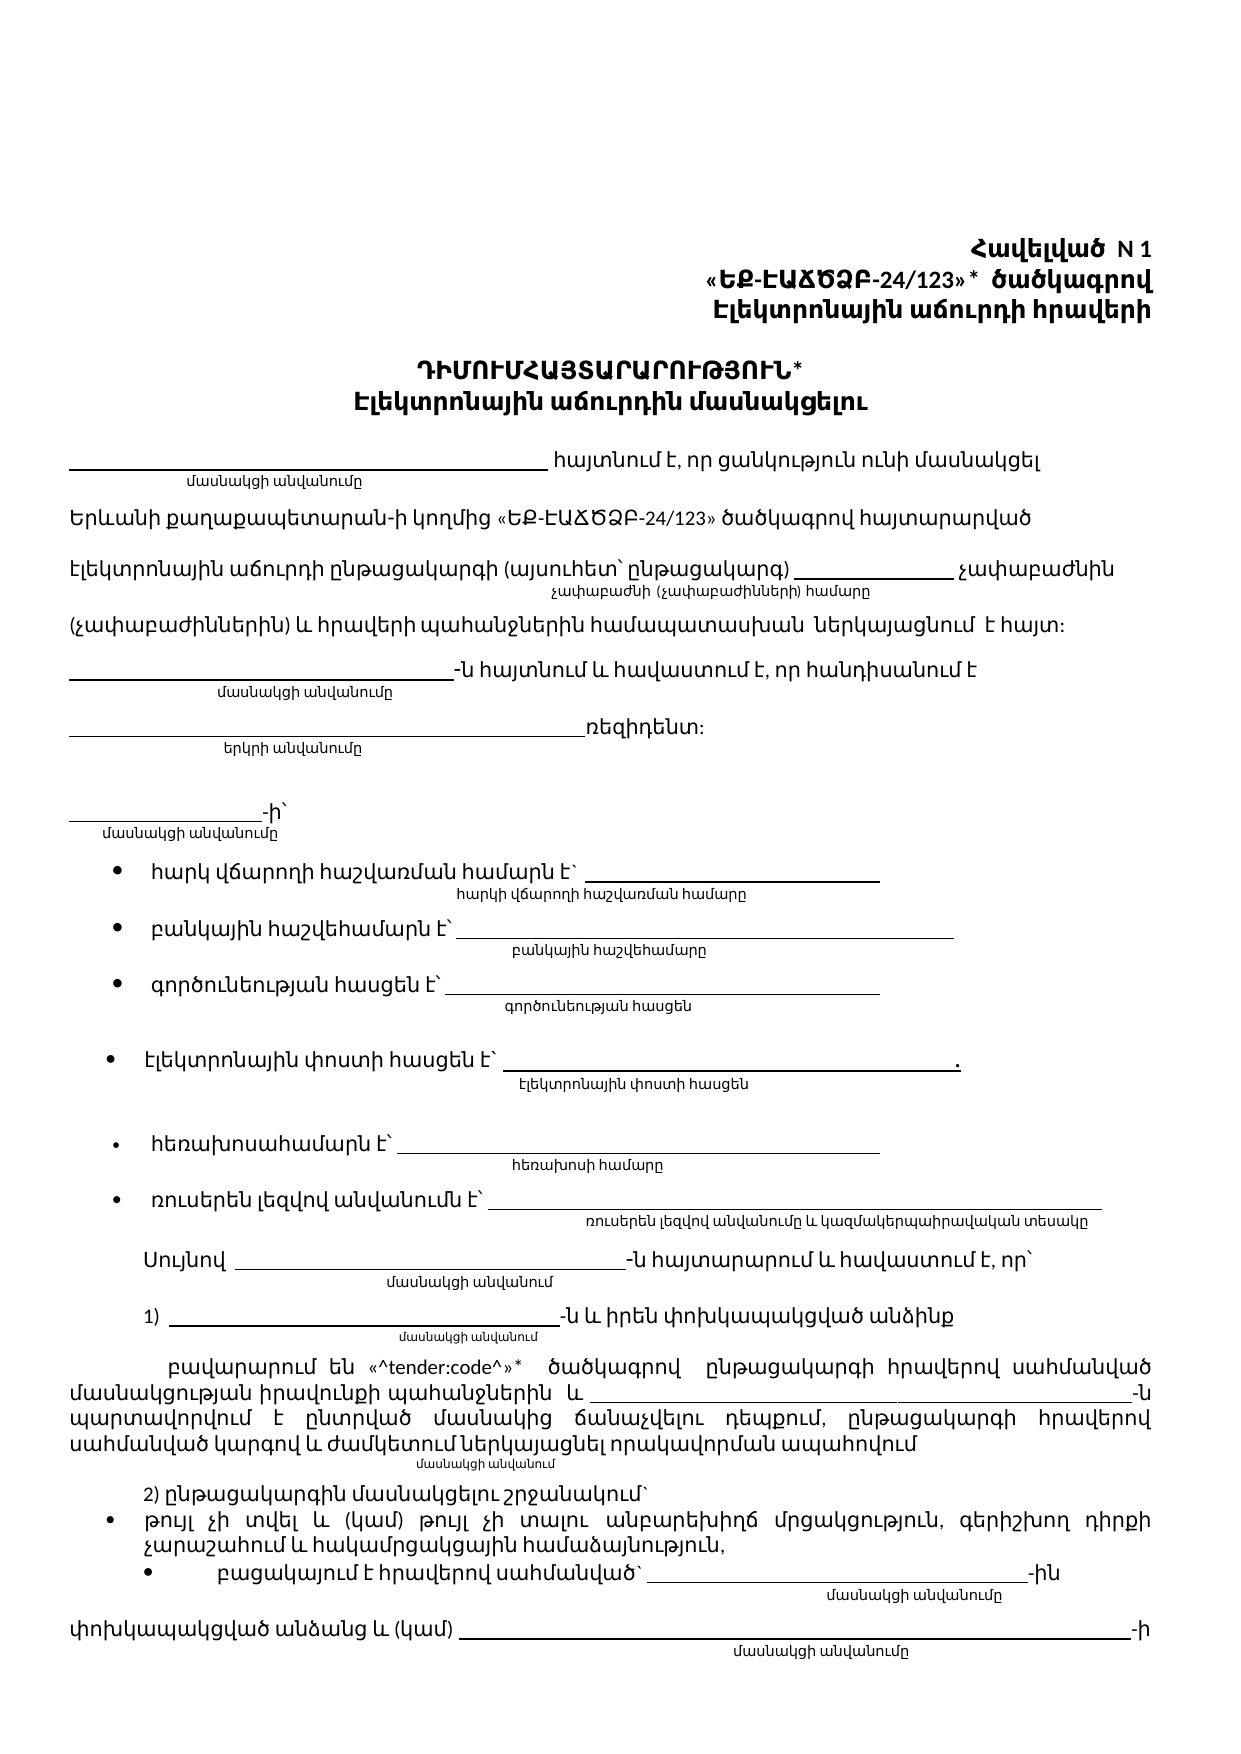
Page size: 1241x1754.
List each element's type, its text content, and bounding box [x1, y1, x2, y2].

text մասնակցի անվանումը [69, 472, 1152, 503]
text գործունեության հասցեն [69, 998, 1152, 1028]
text մասնակցի անվանումը [69, 684, 1152, 714]
text Էլեկտրոնային աճուրդի հրավերի [69, 294, 1152, 325]
text մասնակցի անվանում [69, 1329, 1152, 1354]
text «ԵՔ-ԷԱՃԾՁԲ-24/123»* ծածկագրով [69, 264, 1152, 294]
text էլեկտրոնային փոստի հասցեն [364, 1075, 1152, 1105]
text մասնակցի անվանումը [69, 1642, 1152, 1672]
text մասնակցի անվանում [69, 1273, 1152, 1304]
text 2) ընթացակարգին մասնակցելու շրջանակում` [69, 1482, 1152, 1507]
text երկրի անվանումը [69, 739, 1152, 770]
list բանկային հաշվեհամարն է՝ [113, 916, 1152, 941]
list թույլ չի տվել և (կամ) թույլ չի տալու անբարեխիղճ մրցակցություն, գերիշխող դիրքի չարաշահում և հակամրցակցային համաձայնություն, [107, 1507, 1152, 1558]
text հեռախոսի համարը [438, 1156, 1152, 1187]
text բավարարում են «^tender:code^»* ծածկագրով ընթացակարգի հրավերով սահմանված մասնակցության իրավունքի պահանջներին և -ն պարտավորվում է ընտրված մասնակից ճանաչվելու դեպքում, ընթացակարգի հրավերով սահմանված կարգով և ժամկետում ներկայացնել որակավորման ապահովում [69, 1354, 1152, 1456]
text էլեկտրոնային աճուրդի ընթացակարգի (այսուհետ՝ ընթացակարգ) չափաբաժնին [69, 556, 1152, 582]
list ռուսերեն լեզվով անվանումն է՝ [113, 1187, 1152, 1212]
text 1) -ն և իրեն փոխկապակցված անձինք [69, 1304, 1152, 1329]
text Հավելված N 1 [69, 233, 1152, 264]
text ռեզիդենտ: [69, 714, 1152, 739]
text հայտնում է, որ ցանկություն ունի մասնակցել [69, 447, 1152, 472]
subtitle Էլեկտրոնային աճուրդին մասնակցելու [69, 386, 1152, 417]
list հեռախոսահամարն է՝ [113, 1131, 1152, 1156]
text բանկային հաշվեհամարը [438, 941, 1152, 972]
text հարկի վճարողի հաշվառման համարը [69, 885, 1152, 916]
text Սույնով -ն հայտարարում և հավաստում է, որ՝ [69, 1243, 1152, 1273]
list գործունեության հասցեն է՝ [113, 972, 1152, 998]
text -ն հայտնում և հավաստում է, որ հանդիսանում է [69, 653, 1152, 684]
text ԴԻՄՈՒՄՀԱՅՏԱՐԱՐՈՒԹՅՈՒՆ* [69, 356, 1152, 386]
text -ի՝ [69, 799, 1152, 824]
text մասնակցի անվանումը [69, 1586, 1152, 1616]
text ռուսերեն լեզվով անվանումը և կազմակերպաիրավական տեսակը [512, 1212, 1152, 1243]
text չափաբաժնի (չափաբաժինների) համարը [69, 582, 1152, 612]
list էլեկտրոնային փոստի հասցեն է` . [107, 1041, 1152, 1075]
text մասնակցի անվանում [69, 1456, 1152, 1482]
text մասնակցի անվանումը [69, 824, 1152, 855]
text (չափաբաժիններին) և հրավերի պահանջներին համապատասխան ներկայացնում է հայտ: [69, 612, 1152, 638]
list հարկ վճարողի հաշվառման համարն է` [113, 855, 1152, 885]
text փոխկապակցված անձանց և (կամ) -ի [69, 1616, 1152, 1642]
text Երևանի քաղաքապետարան-ի կողմից «ԵՔ-ԷԱՃԾՁԲ-24/123» ծածկագրով հայտարարված [69, 503, 1152, 531]
list բացակայում է հրավերով սահմանված` -ին [69, 1558, 1152, 1586]
